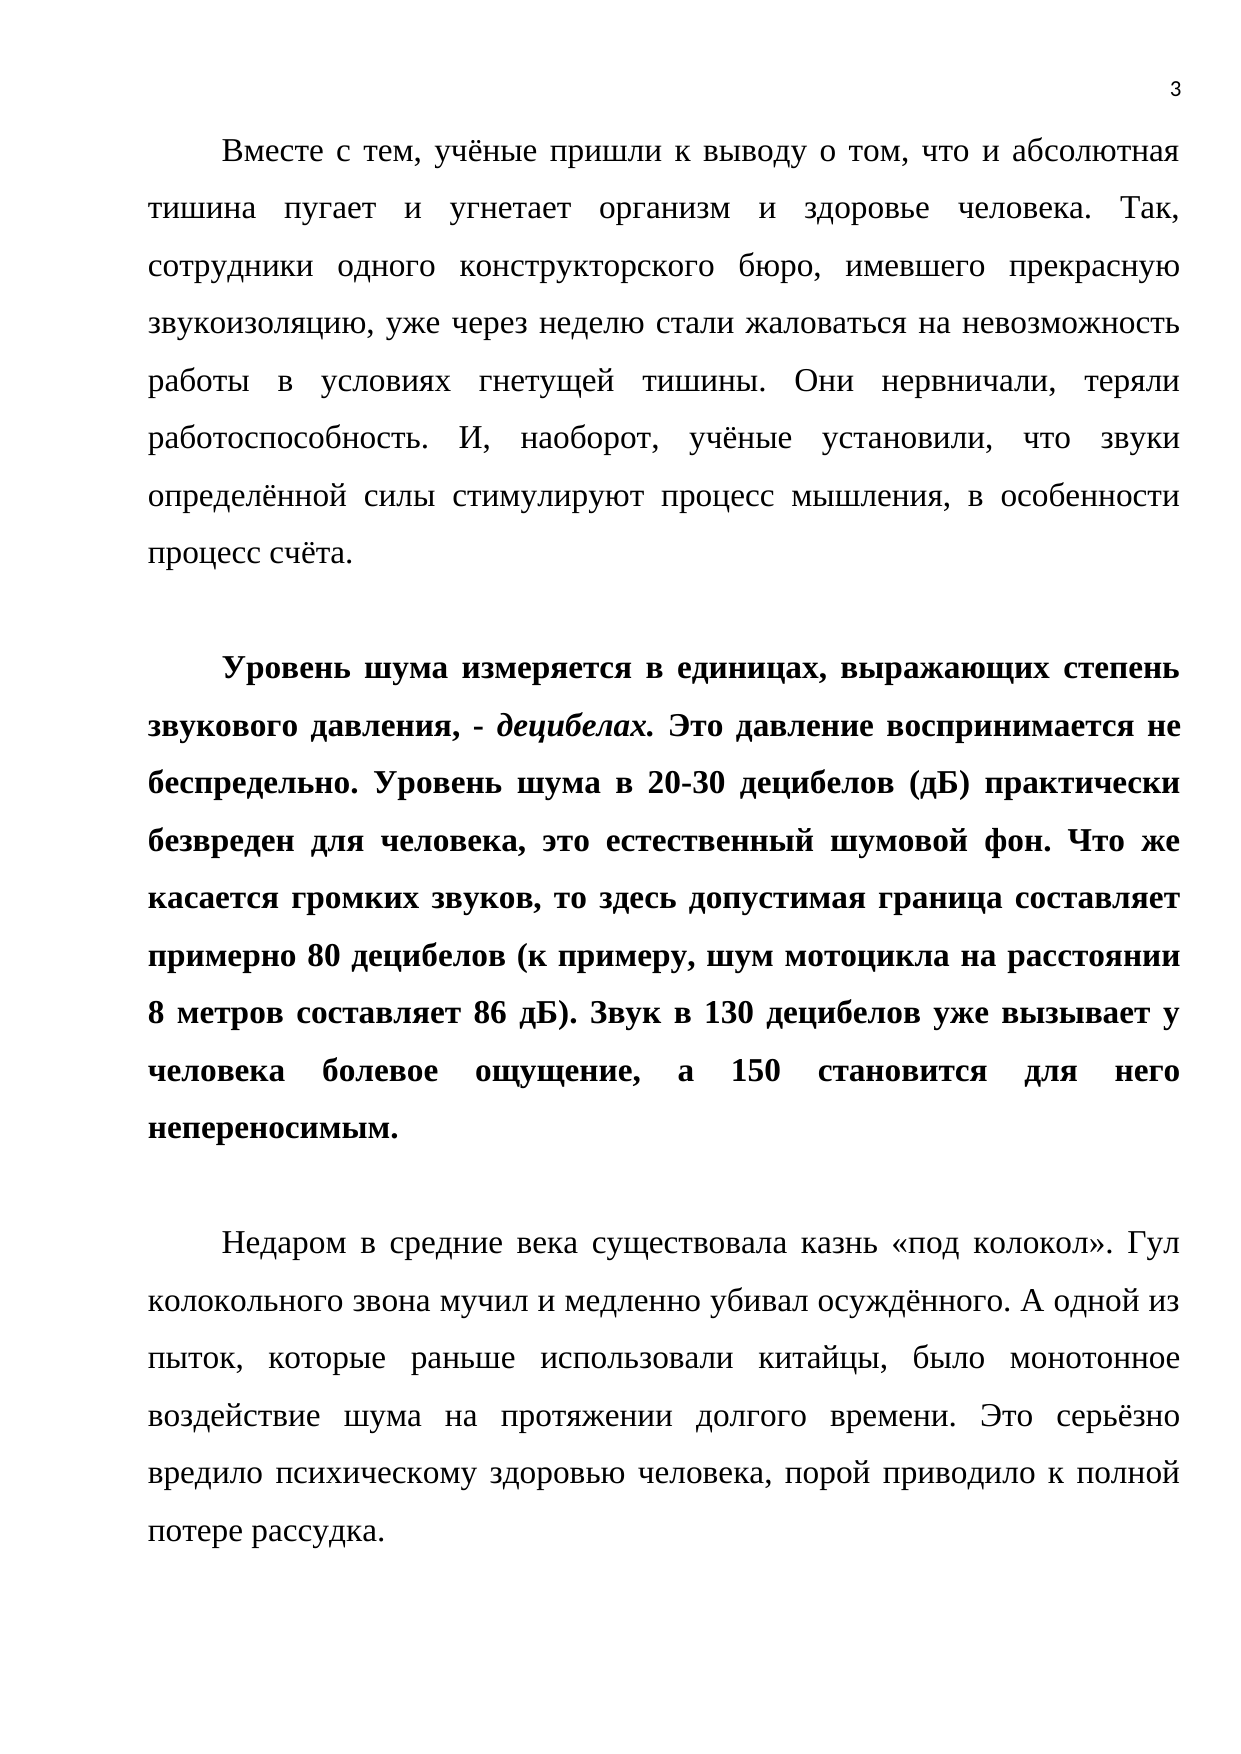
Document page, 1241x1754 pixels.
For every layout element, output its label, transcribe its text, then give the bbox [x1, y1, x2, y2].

text Недаром в средние века существовала казнь «под колокол». Гул колокольного звона мучил и медленно убивал осуждённого. А одной из пыток, которые раньше использовали китайцы, было монотонное воздействие шума на протяжении долгого времени. Это серьёзно вредило психическому здоровью человека, порой приводило к полной потере рассудка. [148, 1222, 1181, 1548]
text Вместе с тем, учёные пришли к выводу о том, что и абсолютная тишина пугает и угнетает организм и здоровье человека. Так, сотрудники одного конструкторского бюро, имевшего прекрасную звукоизоляцию, уже через неделю стали жаловаться на невозможность работы в условиях гнетущей тишины. Они нервничали, теряли работоспособность. И, наоборот, учёные установили, что звуки определённой силы стимулируют процесс мышления, в особенности процесс счёта. [148, 130, 1181, 571]
text Уровень шума измеряется в единицах, выражающих степень звукового давления, - децибелах. Это давление воспринимается не беспредельно. Уровень шума в 20-30 децибелов (дБ) практически безвреден для человека, это естественный шумовой фон. Что же касается громких звуков, то здесь допустимая граница составляет примерно 80 децибелов (к примеру, шум мотоцикла на расстоянии 8 метров составляет 86 дБ). Звук в 130 децибелов уже вызывает у человека болевое ощущение, а 150 становится для него непереносимым. [148, 647, 1181, 1146]
